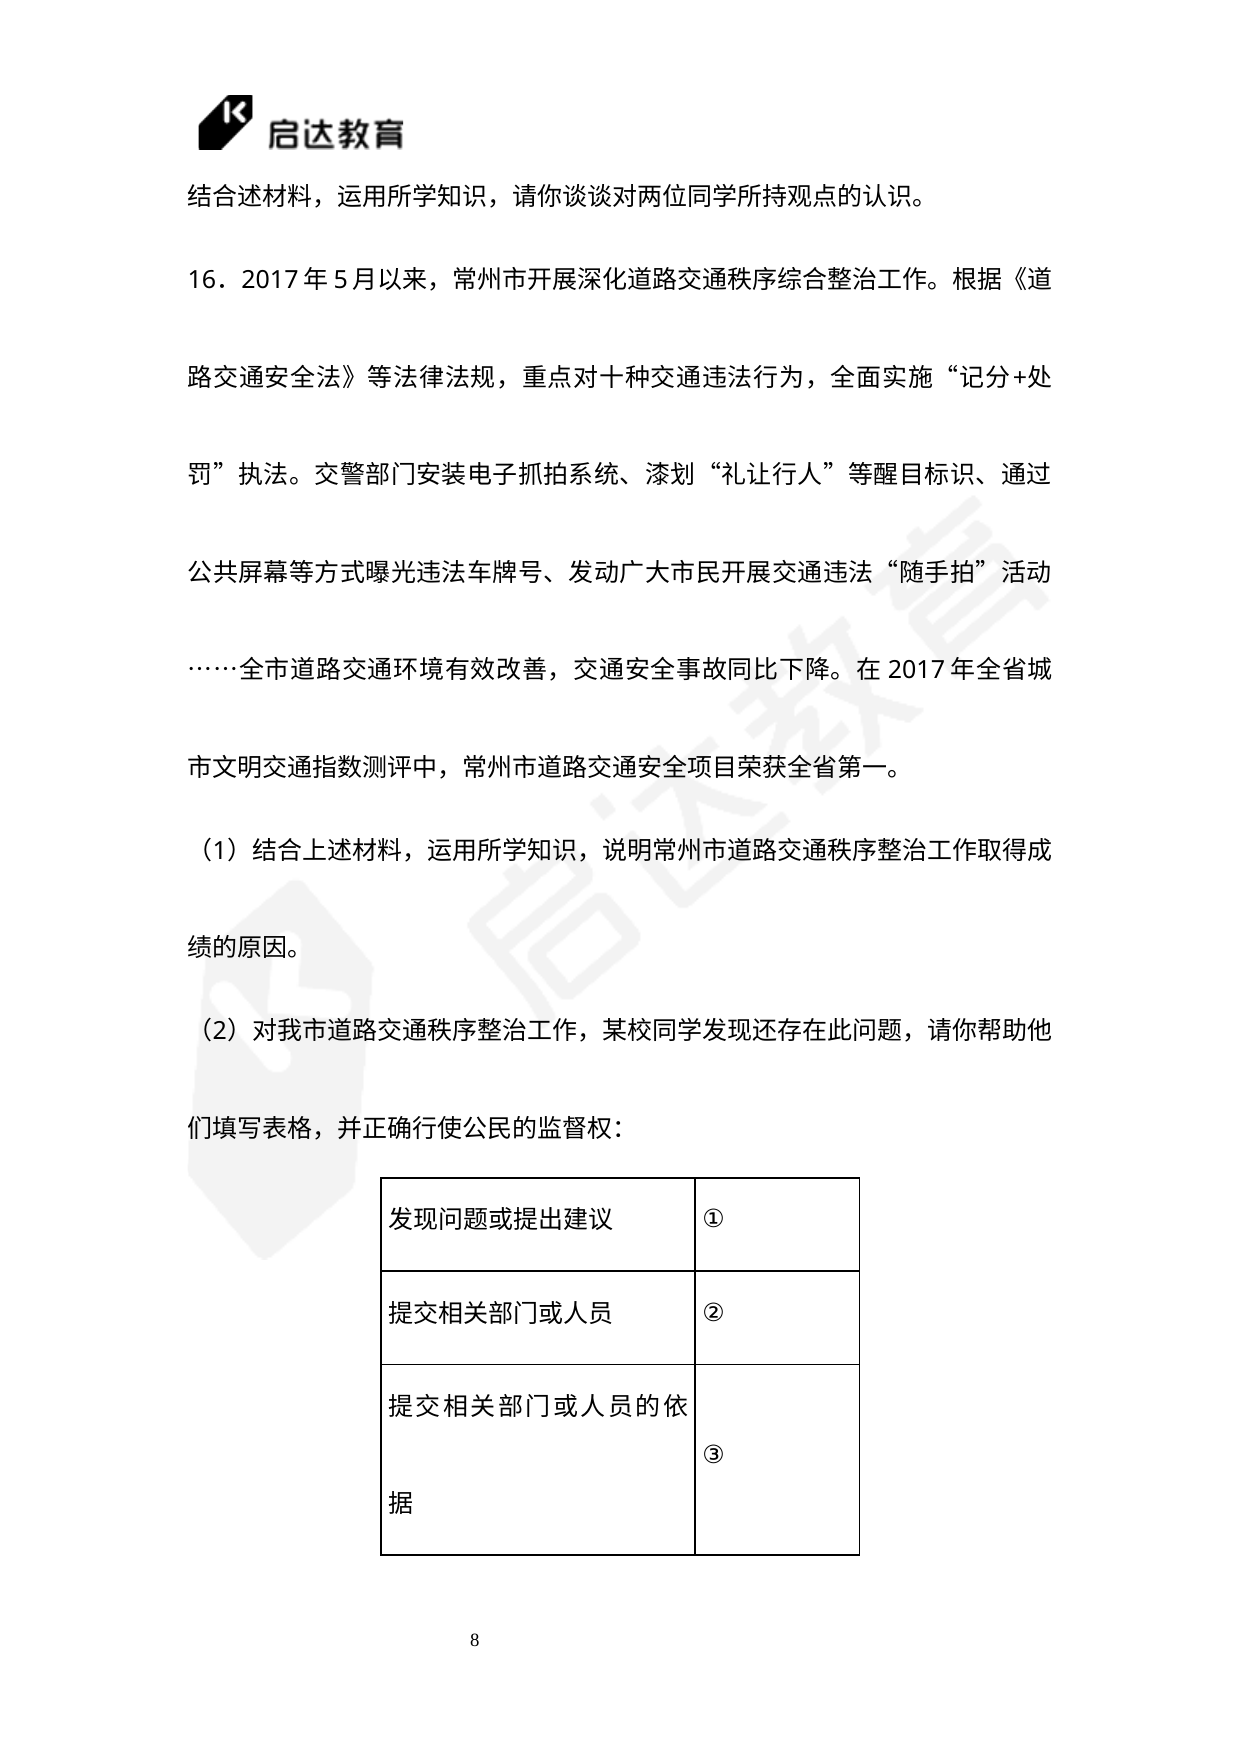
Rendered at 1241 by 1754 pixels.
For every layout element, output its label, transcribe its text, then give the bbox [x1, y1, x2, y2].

text 16．2017年5月以来，常州市开展深化道路交通秩序综合整治工作。根据《道路交通安全法》等法律法规，重点对十种交通违法行为，全面实施“记分+处罚”执法。交警部门安装电子抓拍系统、漆划“礼让行人”等醒目标识、通过公共屏幕等方式曝光违法车牌号、发动广大市民开展交通违法“随手拍”活动……全市道路交通环境有效改善，交通安全事故同比下降。在2017年全省城市文明交通指数测评中，常州市道路交通安全项目荣获全省第一。 [187, 245, 1053, 798]
table_header ①[来源:学科网ZXXK] [696, 1179, 859, 1270]
table_cell 提交相关部门或人员的依据 [382, 1365, 694, 1554]
table_cell 提交相关部门或人员 [382, 1272, 694, 1363]
text （2）对我市道路交通秩序整治工作，某校同学发现还存在此问题，请你帮助他们填写表格，并正确行使公民的监督权： [187, 996, 1053, 1159]
text （1）结合上述材料，运用所学知识，说明常州市道路交通秩序整治工作取得成绩的原因。 [187, 816, 1053, 978]
table_header 发现问题或提出建议 [382, 1179, 694, 1270]
text 结合述材料，运用所学知识，请你谈谈对两位同学所持观点的认识。 [187, 162, 1053, 227]
table_cell ③ [696, 1365, 859, 1554]
table_cell ② [696, 1272, 859, 1363]
picture [198, 95, 404, 150]
